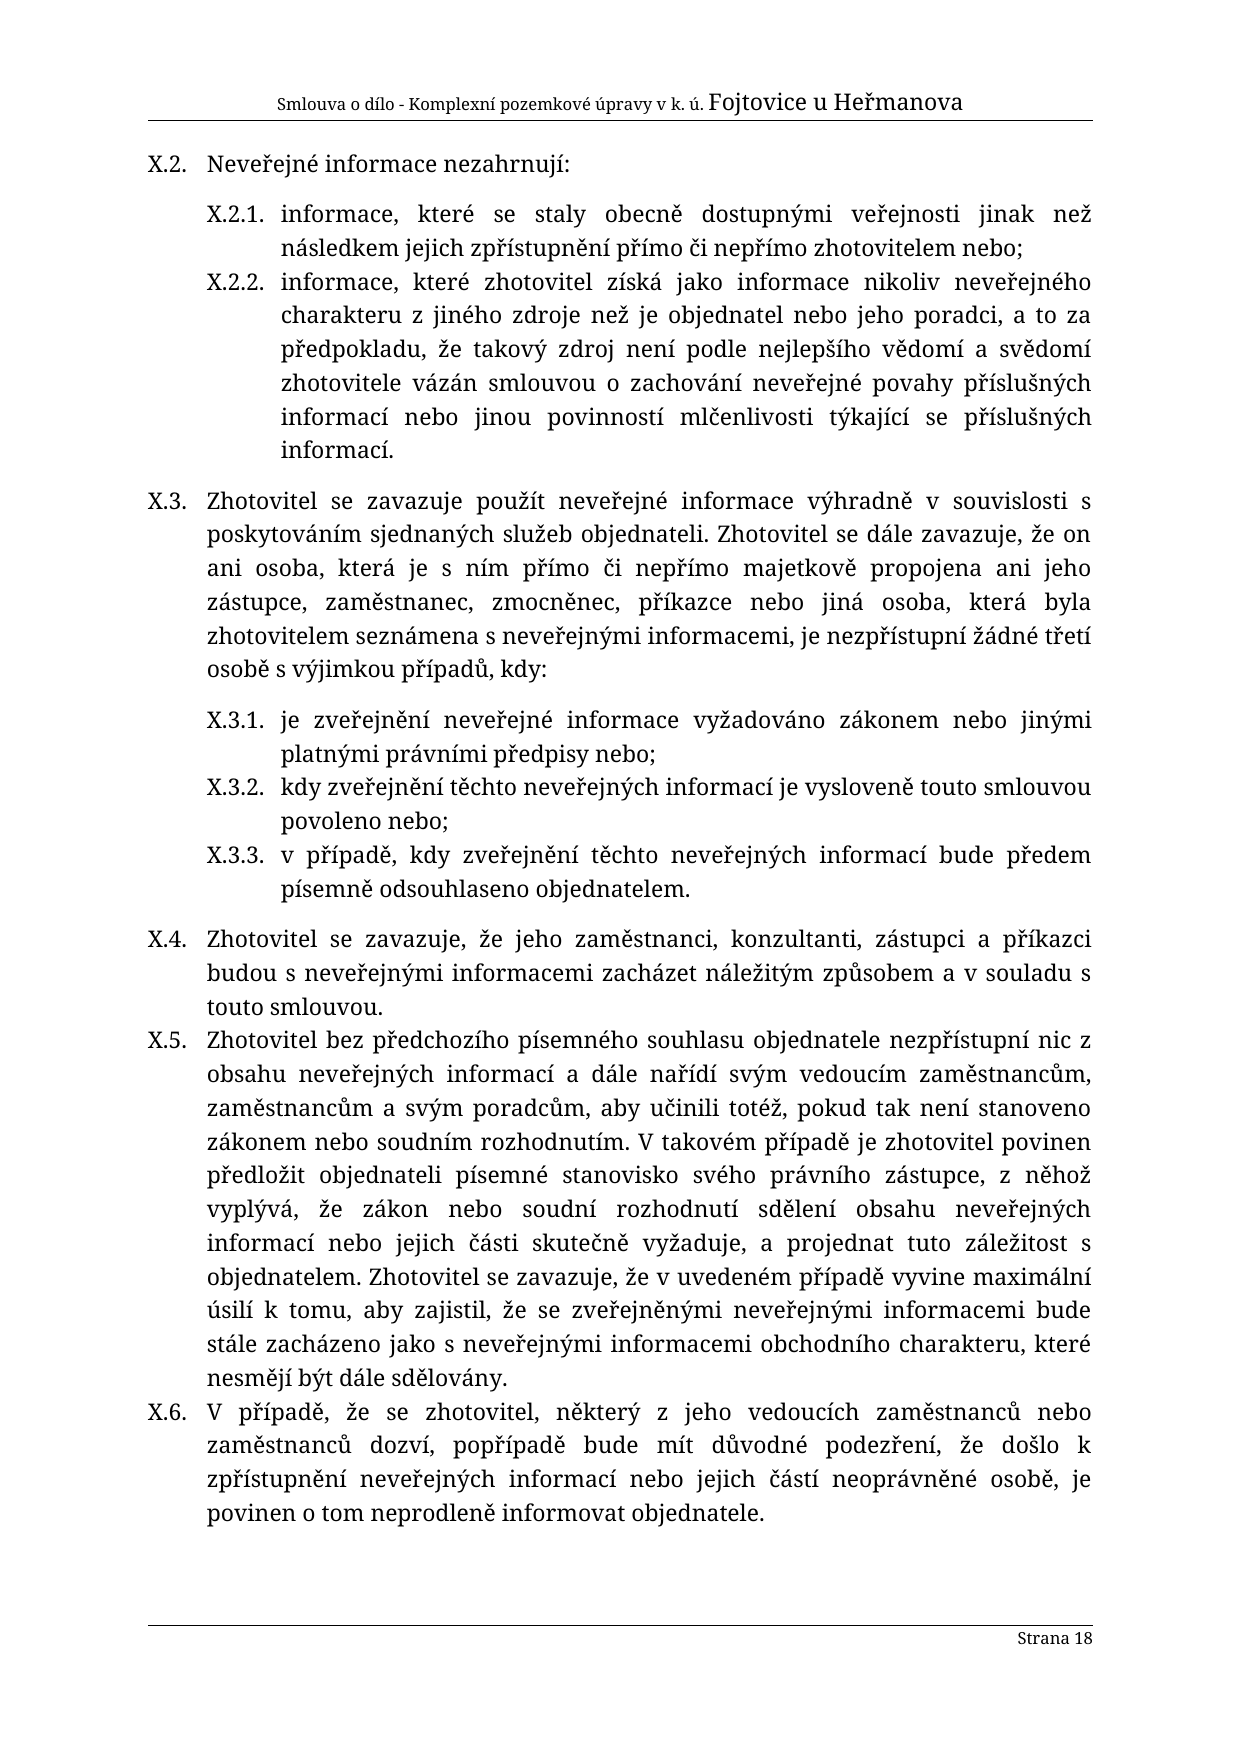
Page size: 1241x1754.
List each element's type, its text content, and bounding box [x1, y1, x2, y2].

list Neveřejné informace nezahrnují: [148, 148, 1093, 179]
list Zhotovitel bez předchozího písemného souhlasu objednatele nezpřístupní nic z obsahu neveřejných informací a dále nařídí svým vedoucím zaměstnancům, zaměstnancům a svým poradcům, aby učinili totéž, pokud tak není stanoveno zákonem nebo soudním rozhodnutím. V takovém případě je zhotovitel povinen předložit objednateli písemné stanovisko svého právního zástupce, z něhož vyplývá, že zákon nebo soudní rozhodnutí sdělení obsahu neveřejných informací nebo jejich části skutečně vyžaduje, a projednat tuto záležitost s objednatelem. Zhotovitel se zavazuje, že v uvedeném případě vyvine maximální úsilí k tomu, aby zajistil, že se zveřejněnými neveřejnými informacemi bude stále zacházeno jako s neveřejnými informacemi obchodního charakteru, které nesmějí být dále sdělovány. [148, 1024, 1093, 1393]
list Zhotovitel se zavazuje použít neveřejné informace výhradně v souvislosti s poskytováním sjednaných služeb objednateli. Zhotovitel se dále zavazuje, že on ani osoba, která je s ním přímo či nepřímo majetkově propojena ani jeho zástupce, zaměstnanec, zmocněnec, příkazce nebo jiná osoba, která byla zhotovitelem seznámena s neveřejnými informacemi, je nezpřístupní žádné třetí osobě s výjimkou případů, kdy: [148, 485, 1093, 685]
text je zveřejnění neveřejné informace vyžadováno zákonem nebo jinými platnými právními předpisy nebo; [207, 704, 1093, 769]
list Zhotovitel se zavazuje, že jeho zaměstnanci, konzultanti, zástupci a příkazci budou s neveřejnými informacemi zacházet náležitým způsobem a v souladu s touto smlouvou. [148, 923, 1093, 1022]
text kdy zveřejnění těchto neveřejných informací je vysloveně touto smlouvou povoleno nebo; [207, 771, 1093, 836]
list V případě, že se zhotovitel, některý z jeho vedoucích zaměstnanců nebo zaměstnanců dozví, popřípadě bude mít důvodné podezření, že došlo k zpřístupnění neveřejných informací nebo jejich částí neoprávněné osobě, je povinen o tom neprodleně informovat objednatele. [148, 1396, 1093, 1528]
text informace, které se staly obecně dostupnými veřejnosti jinak než následkem jejich zpřístupnění přímo či nepřímo zhotovitelem nebo; [207, 198, 1093, 263]
text v případě, kdy zveřejnění těchto neveřejných informací bude předem písemně odsouhlaseno objednatelem. [207, 839, 1093, 904]
text informace, které zhotovitel získá jako informace nikoliv neveřejného charakteru z jiného zdroje než je objednatel nebo jeho poradci, a to za předpokladu, že takový zdroj není podle nejlepšího vědomí a svědomí zhotovitele vázán smlouvou o zachování neveřejné povahy příslušných informací nebo jinou povinností mlčenlivosti týkající se příslušných informací. [207, 266, 1093, 466]
